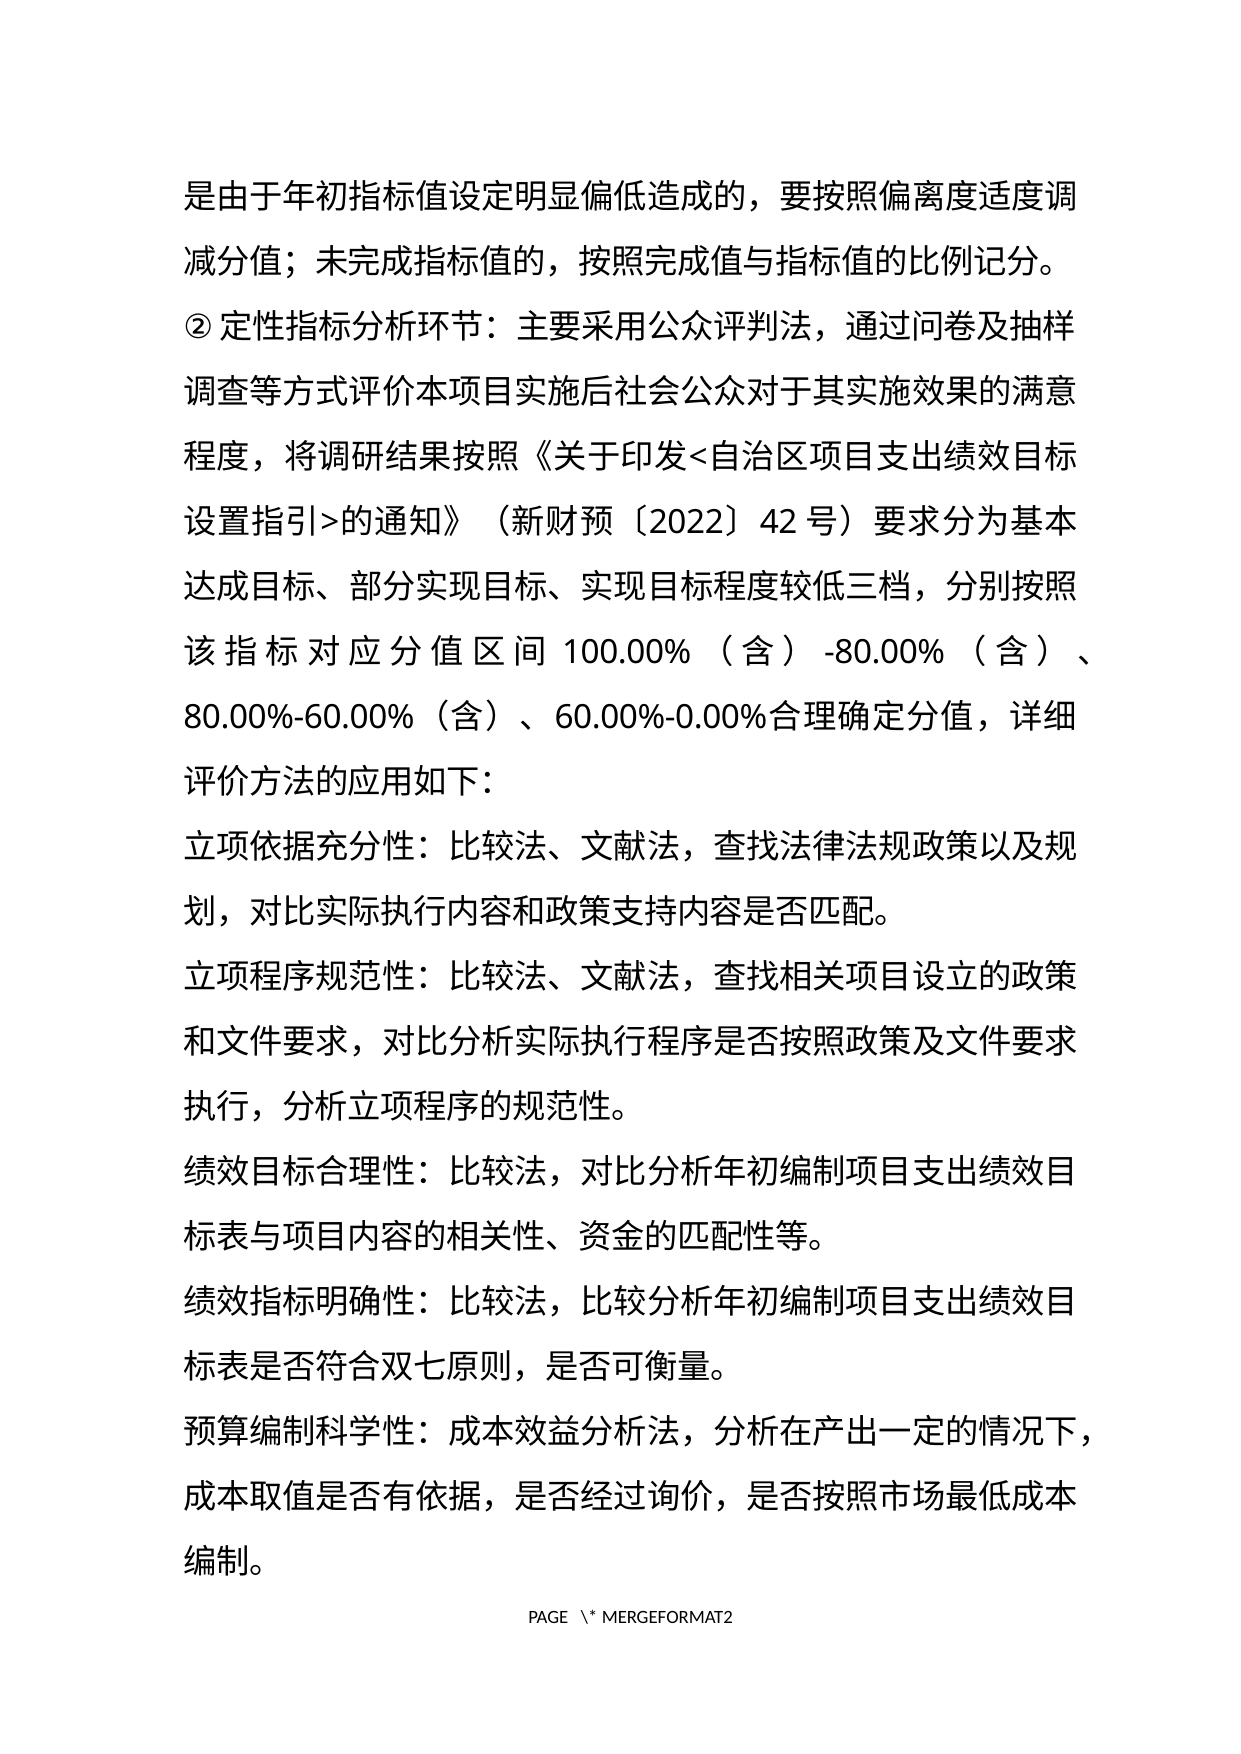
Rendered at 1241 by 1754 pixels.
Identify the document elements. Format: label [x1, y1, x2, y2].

text [183, 162, 1078, 1592]
